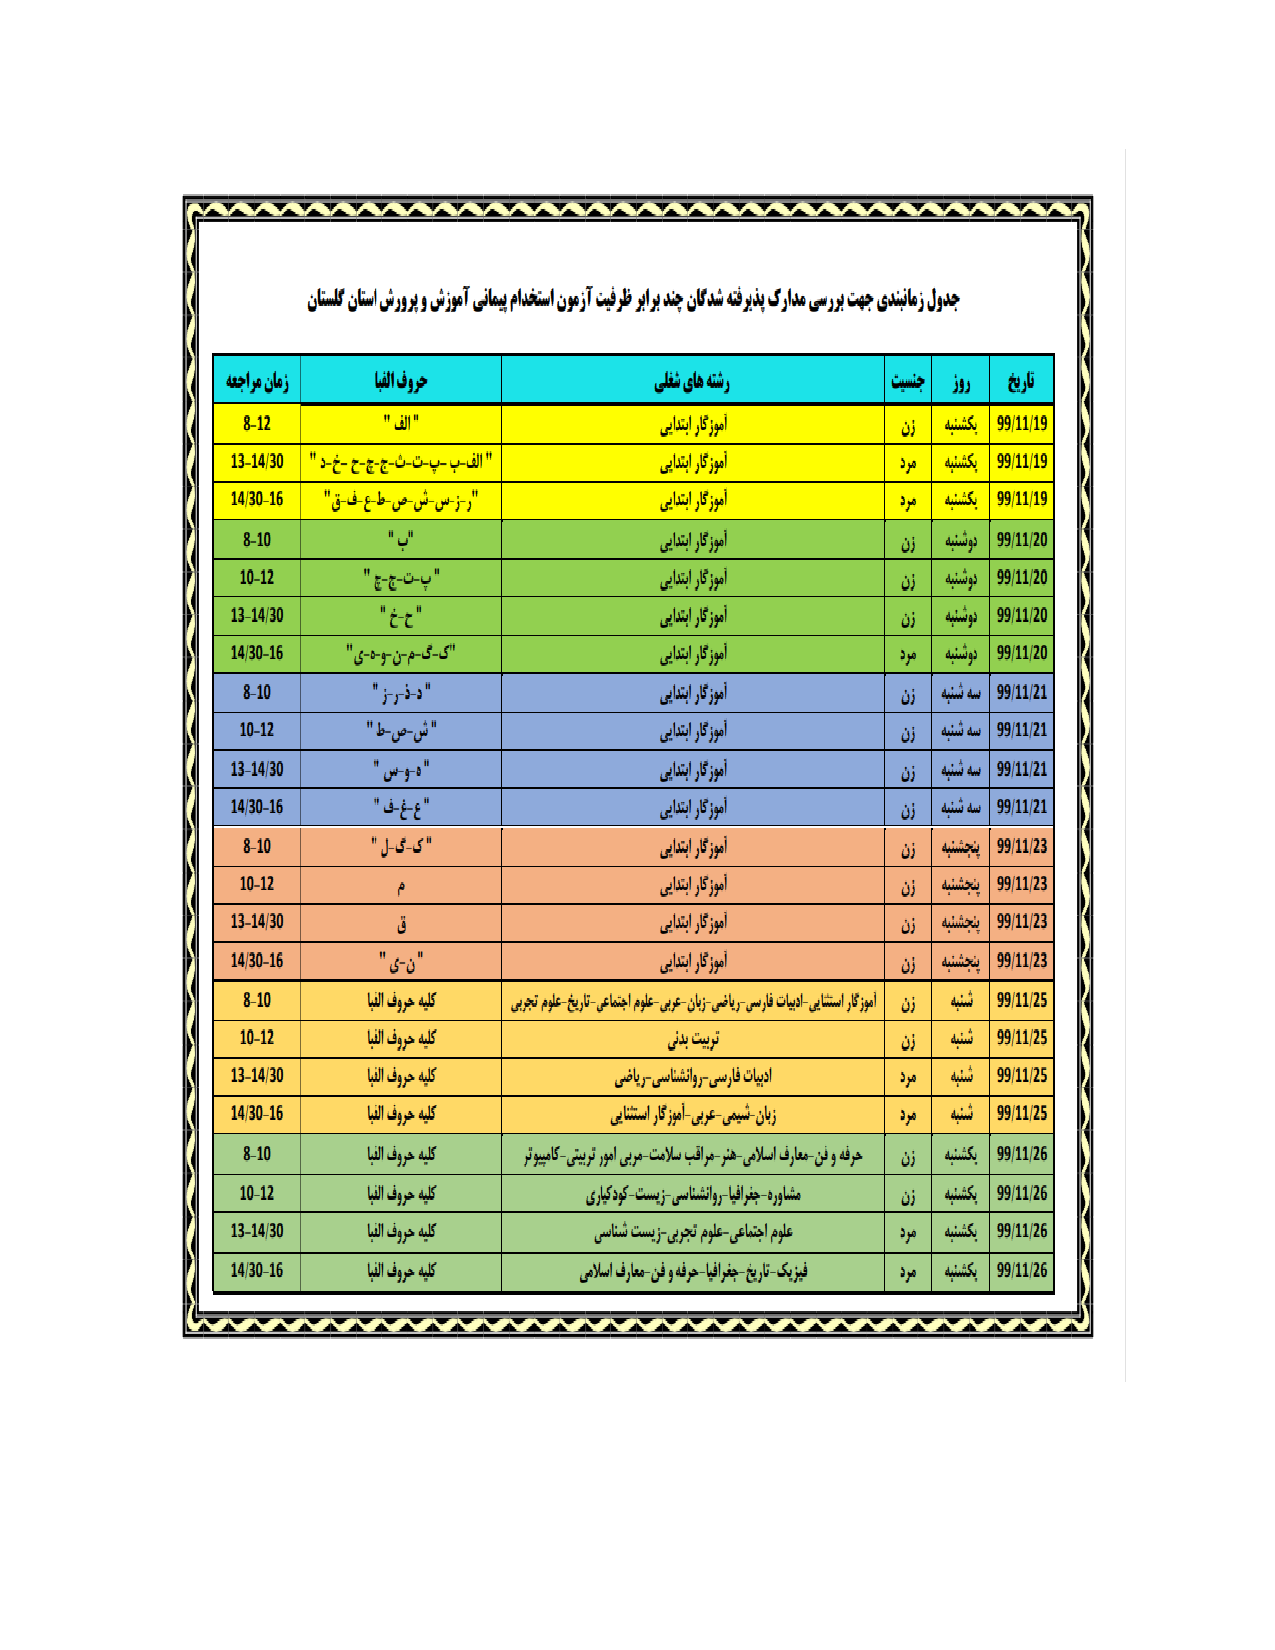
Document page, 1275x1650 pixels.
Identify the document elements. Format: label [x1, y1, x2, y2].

picture [150, 149, 1126, 1382]
